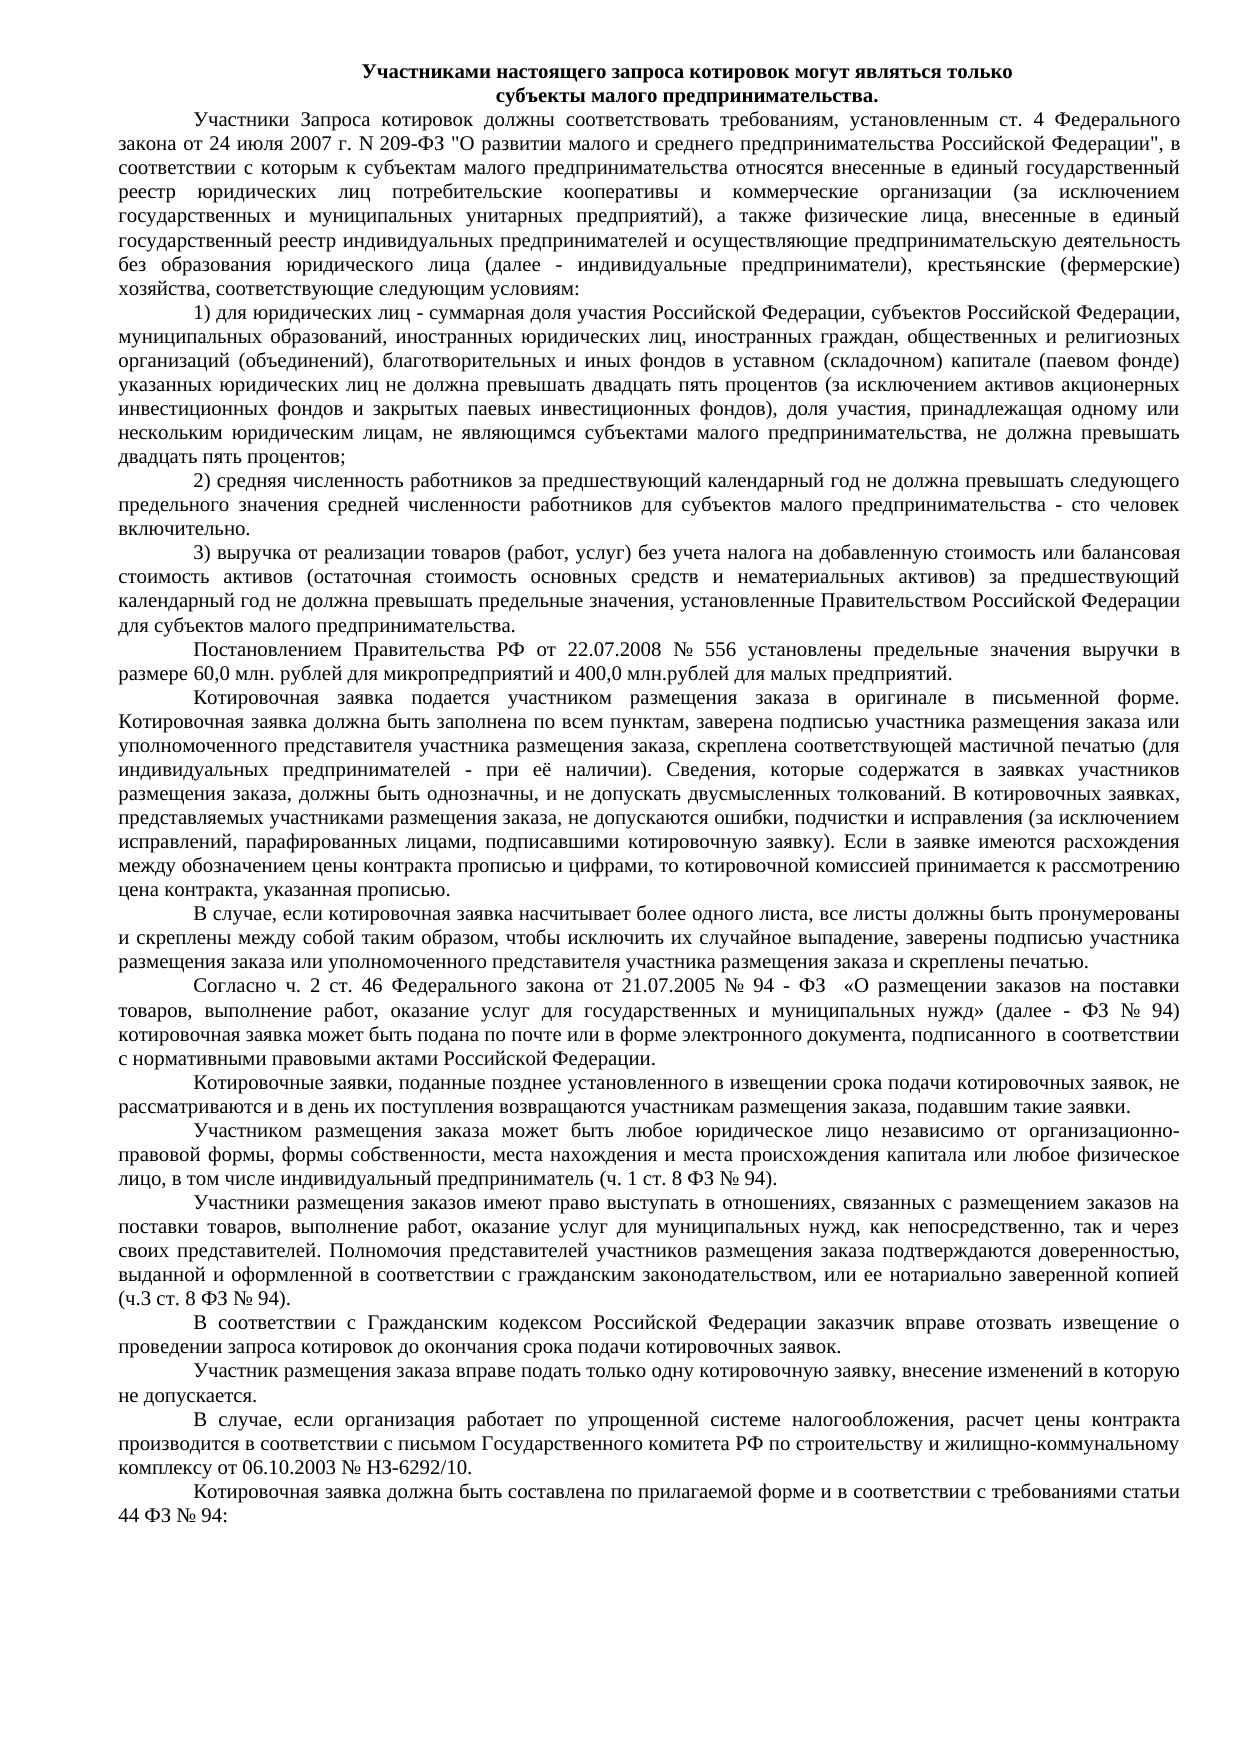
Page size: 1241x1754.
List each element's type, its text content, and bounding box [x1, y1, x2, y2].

text 2) средняя численность работников за предшествующий календарный год не должна превышать следующего предельного значения средней численности работников для субъектов малого предпринимательства - сто человек включительно. [118, 468, 1181, 540]
text Участниками настоящего запроса котировок могут являться только [118, 59, 1181, 83]
text Котировочная заявка подается участником размещения заказа в оригинале в письменной форме. Котировочная заявка должна быть заполнена по всем пунктам, заверена подписью участника размещения заказа или уполномоченного представителя участника размещения заказа, скреплена соответствующей мастичной печатью (для индивидуальных предпринимателей - при её наличии). Сведения, которые содержатся в заявках участников размещения заказа, должны быть однозначны, и не допускать двусмысленных толкований. В котировочных заявках, представляемых участниками размещения заказа, не допускаются ошибки, подчистки и исправления (за исключением исправлений, парафированных лицами, подписавшими котировочную заявку). Если в заявке имеются расхождения между обозначением цены контракта прописью и цифрами, то котировочной комиссией принимается к рассмотрению цена контракта, указанная прописью. [118, 685, 1181, 901]
text В случае, если котировочная заявка насчитывает более одного листа, все листы должны быть пронумерованы и скреплены между собой таким образом, чтобы исключить их случайное выпадение, заверены подписью участника размещения заказа или уполномоченного представителя участника размещения заказа и скреплены печатью. [118, 901, 1181, 973]
title В соответствии с Гражданским кодексом Российской Федерации заказчик вправе отозвать извещение о проведении запроса котировок до окончания срока подачи котировочных заявок. [118, 1310, 1181, 1358]
text Участники размещения заказов имеют право выступать в отношениях, связанных с размещением заказов на поставки товаров, выполнение работ, оказание услуг для муниципальных нужд, как непосредственно, так и через своих представителей. Полномочия представителей участников размещения заказа подтверждаются доверенностью, выданной и оформленной в соответствии с гражданским законодательством, или ее нотариально заверенной копией (ч.3 ст. 8 ФЗ № 94). [118, 1190, 1181, 1310]
title Котировочные заявки, поданные позднее установленного в извещении срока подачи котировочных заявок, не рассматриваются и в день их поступления возвращаются участникам размещения заказа, подавшим такие заявки. [118, 1070, 1181, 1118]
text Постановлением Правительства РФ от 22.07.2008 № 556 установлены предельные значения выручки в размере 60,0 млн. рублей для микропредприятий и 400,0 млн.рублей для малых предприятий. [118, 637, 1181, 685]
text 1) для юридических лиц - суммарная доля участия Российской Федерации, субъектов Российской Федерации, муниципальных образований, иностранных юридических лиц, иностранных граждан, общественных и религиозных организаций (объединений), благотворительных и иных фондов в уставном (складочном) капитале (паевом фонде) указанных юридических лиц не должна превышать двадцать пять процентов (за исключением активов акционерных инвестиционных фондов и закрытых паевых инвестиционных фондов), доля участия, принадлежащая одному или нескольким юридическим лицам, не являющимся субъектами малого предпринимательства, не должна превышать двадцать пять процентов; [118, 300, 1181, 468]
text Участником размещения заказа может быть любое юридическое лицо независимо от организационно-правовой формы, формы собственности, места нахождения и места происхождения капитала или любое физическое лицо, в том числе индивидуальный предприниматель (ч. 1 ст. 8 ФЗ № 94). [118, 1118, 1181, 1190]
text В случае, если организация работает по упрощенной системе налогообложения, расчет цены контракта производится в соответствии с письмом Государственного комитета РФ по строительству и жилищно-коммунальному комплексу от 06.10.2003 № НЗ-6292/10. [118, 1407, 1181, 1479]
title Котировочная заявка должна быть составлена по прилагаемой форме и в соответствии с требованиями статьи 44 ФЗ № 94: [118, 1479, 1181, 1527]
title Согласно ч. 2 ст. 46 Федерального закона от 21.07.2005 № 94 - ФЗ «О размещении заказов на поставки товаров, выполнение работ, оказание услуг для государственных и муниципальных нужд» (далее - ФЗ № 94) котировочная заявка может быть подана по почте или в форме электронного документа, подписанного в соответствии с нормативными правовыми актами Российской Федерации. [118, 973, 1181, 1070]
text 3) выручка от реализации товаров (работ, услуг) без учета налога на добавленную стоимость или балансовая стоимость активов (остаточная стоимость основных средств и нематериальных активов) за предшествующий календарный год не должна превышать предельные значения, установленные Правительством Российской Федерации для субъектов малого предпринимательства. [118, 540, 1181, 637]
text субъекты малого предпринимательства. [118, 83, 1181, 107]
text Участники Запроса котировок должны соответствовать требованиям, установленным ст. 4 Федерального закона от 24 июля . N 209-ФЗ "О развитии малого и среднего предпринимательства Российской Федерации", в соответствии с которым к субъектам малого предпринимательства относятся внесенные в единый государственный реестр юридических лиц потребительские кооперативы и коммерческие организации (за исключением государственных и муниципальных унитарных предприятий), а также физические лица, внесенные в единый государственный реестр индивидуальных предпринимателей и осуществляющие предпринимательскую деятельность без образования юридического лица (далее - индивидуальные предприниматели), крестьянские (фермерские) хозяйства, соответствующие следующим условиям: [118, 107, 1181, 300]
title Участник размещения заказа вправе подать только одну котировочную заявку, внесение изменений в которую не допускается. [118, 1358, 1181, 1407]
